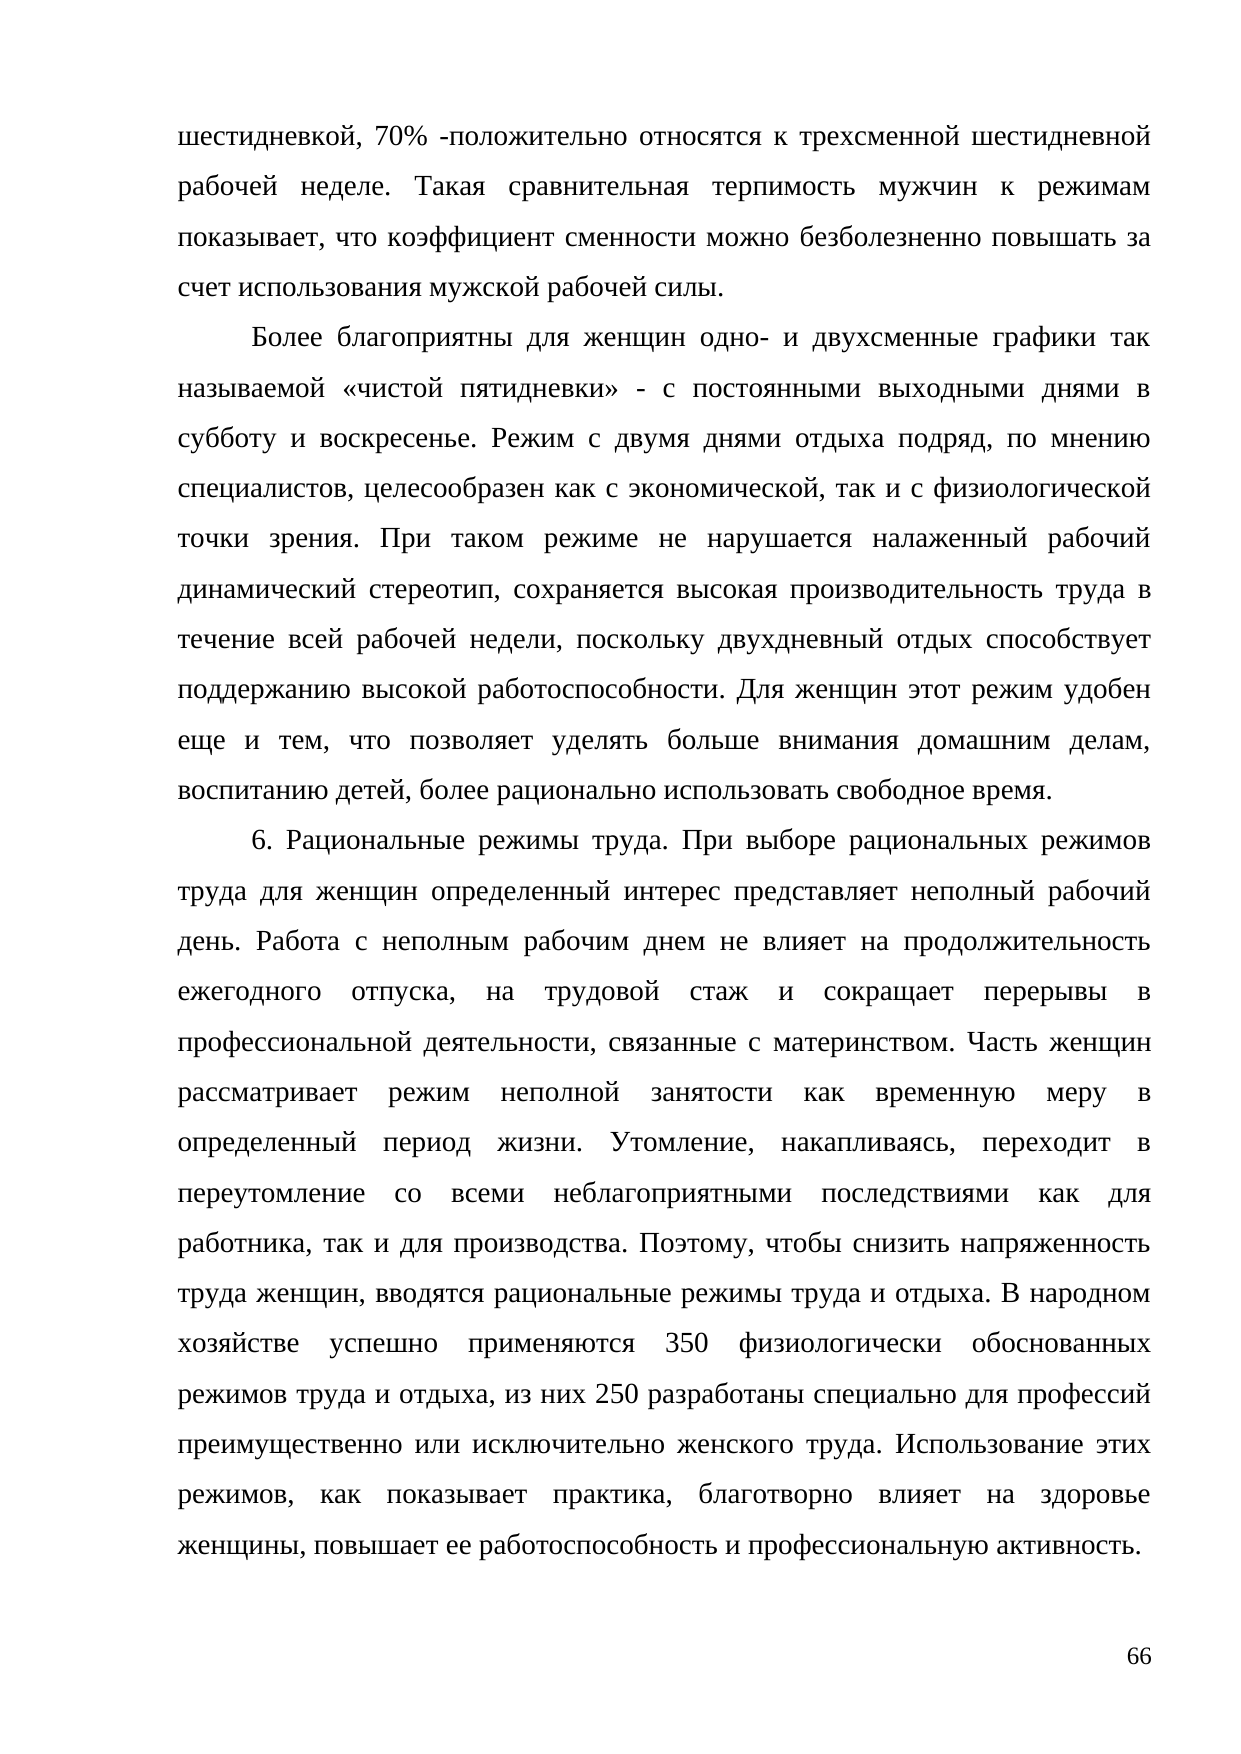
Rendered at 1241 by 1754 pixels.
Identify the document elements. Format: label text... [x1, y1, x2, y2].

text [177, 118, 1152, 303]
text Более благоприятны для женщин одно- и двухсменные графики так называемой «чистой пятидневки» - с постоянными выходными днями в субботу и воскресенье. Режим с двумя днями отдыха подряд, по мнению специалистов, целесообразен как с экономической, так и с физиологической точки зрения. При таком режиме не нарушается налаженный рабочий динамический стереотип, сохраняется высокая производительность труда в течение всей рабочей недели, поскольку двухдневный отдых способствует поддержанию высокой работоспособности. Для женщин этот режим удобен еще и тем, что позволяет уделять больше внимания домашним делам, воспитанию детей, более рационально использовать свободное время. [177, 319, 1152, 806]
text 6. Рациональные режимы труда. При выборе рациональных режимов труда для женщин определенный интерес представляет неполный рабочий день. Работа с неполным рабочим днем не влияет на продолжительность ежегодного отпуска, на трудовой стаж и сокращает перерывы в профессиональной деятельности, связанные с материнством. Часть женщин рассматривает режим неполной занятости как временную меру в определенный период жизни. Утомление, накапливаясь, переходит в переутомление со всеми неблагоприятными последствиями как для работника, так и для производства. Поэтому, чтобы снизить напряженность труда женщин, вводятся рациональные режимы труда и отдыха. В народном хозяйстве успешно применяются 350 физиологически обоснованных режимов труда и отдыха, из них 250 разработаны специально для профессий преимущественно или исключительно женского труда. Использование этих режимов, как показывает практика, благотворно влияет на здоровье женщины, повышает ее работоспособность и профессиональную активность. [177, 822, 1152, 1560]
